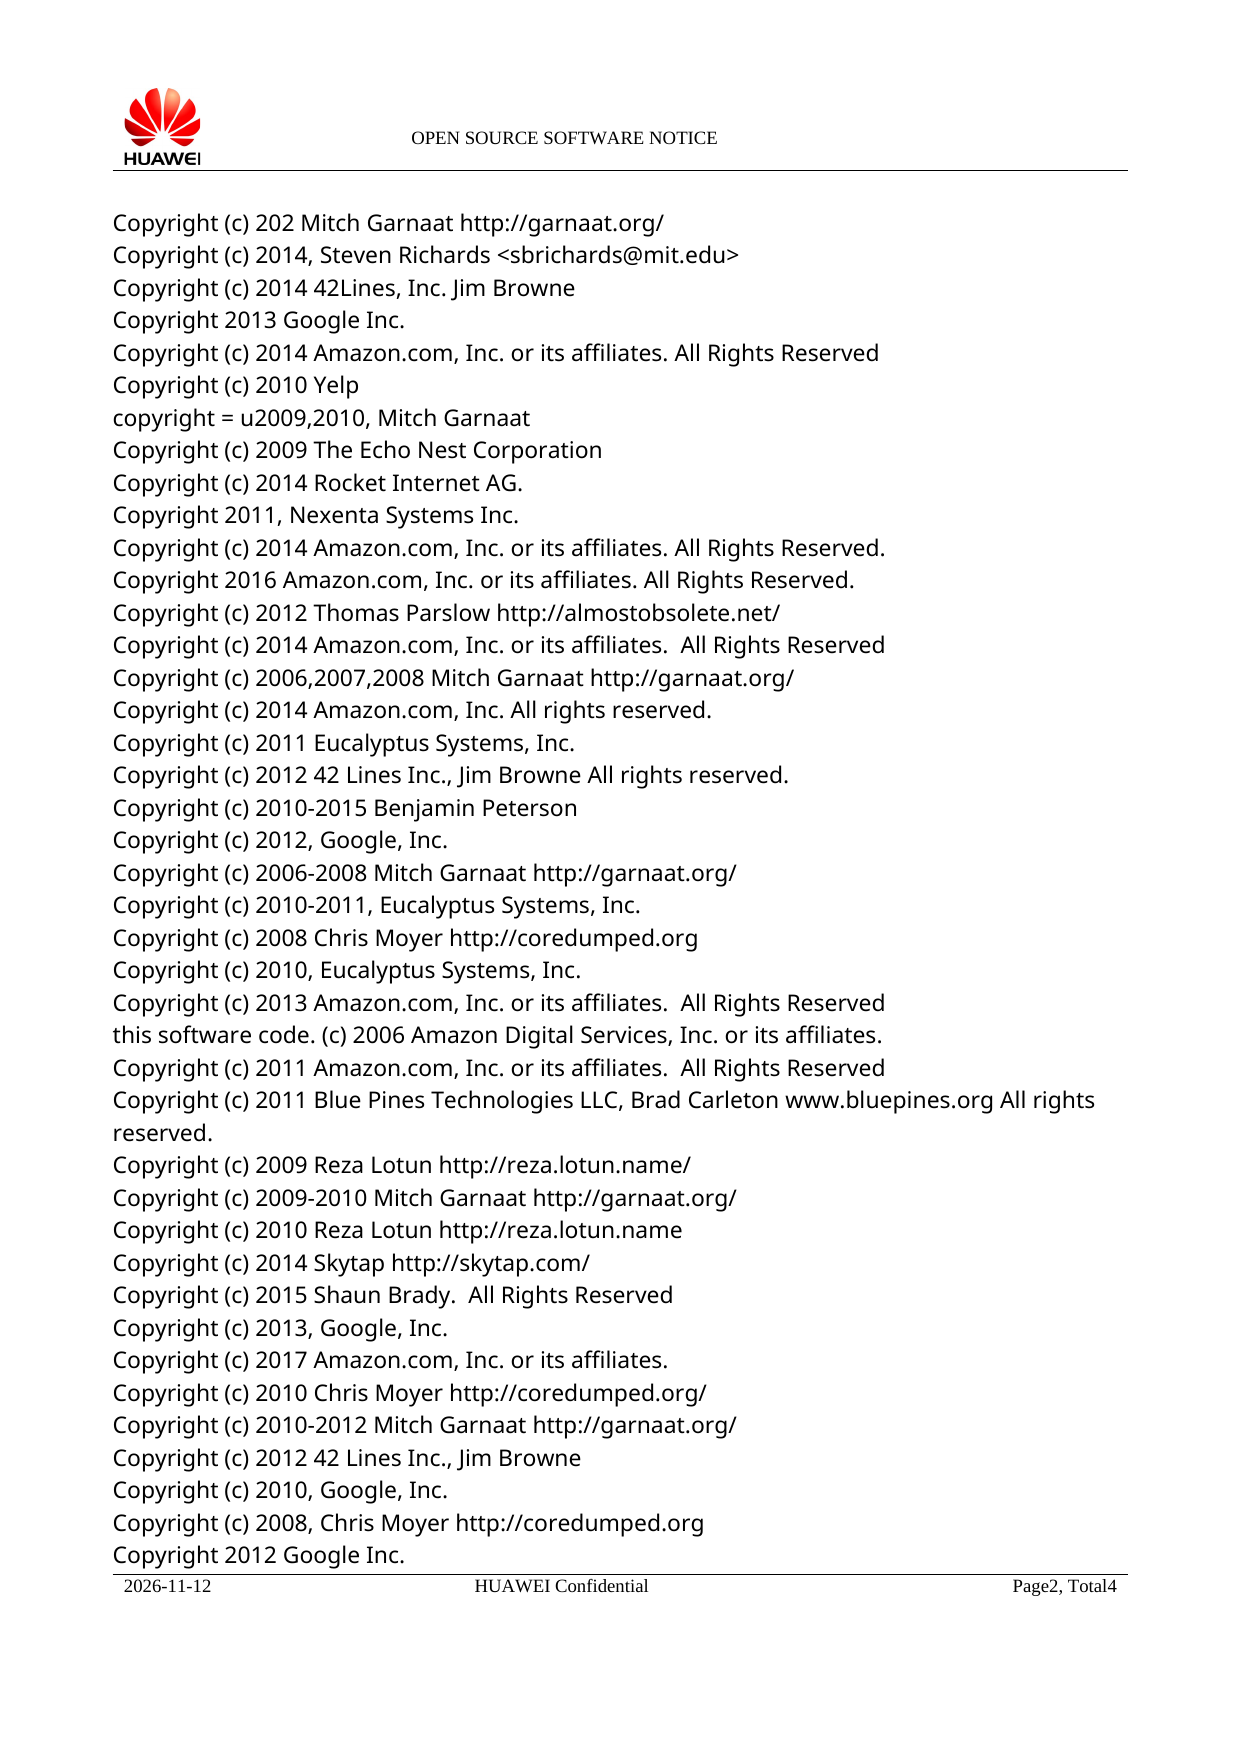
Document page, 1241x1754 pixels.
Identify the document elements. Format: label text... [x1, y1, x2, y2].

picture [124, 88, 201, 165]
